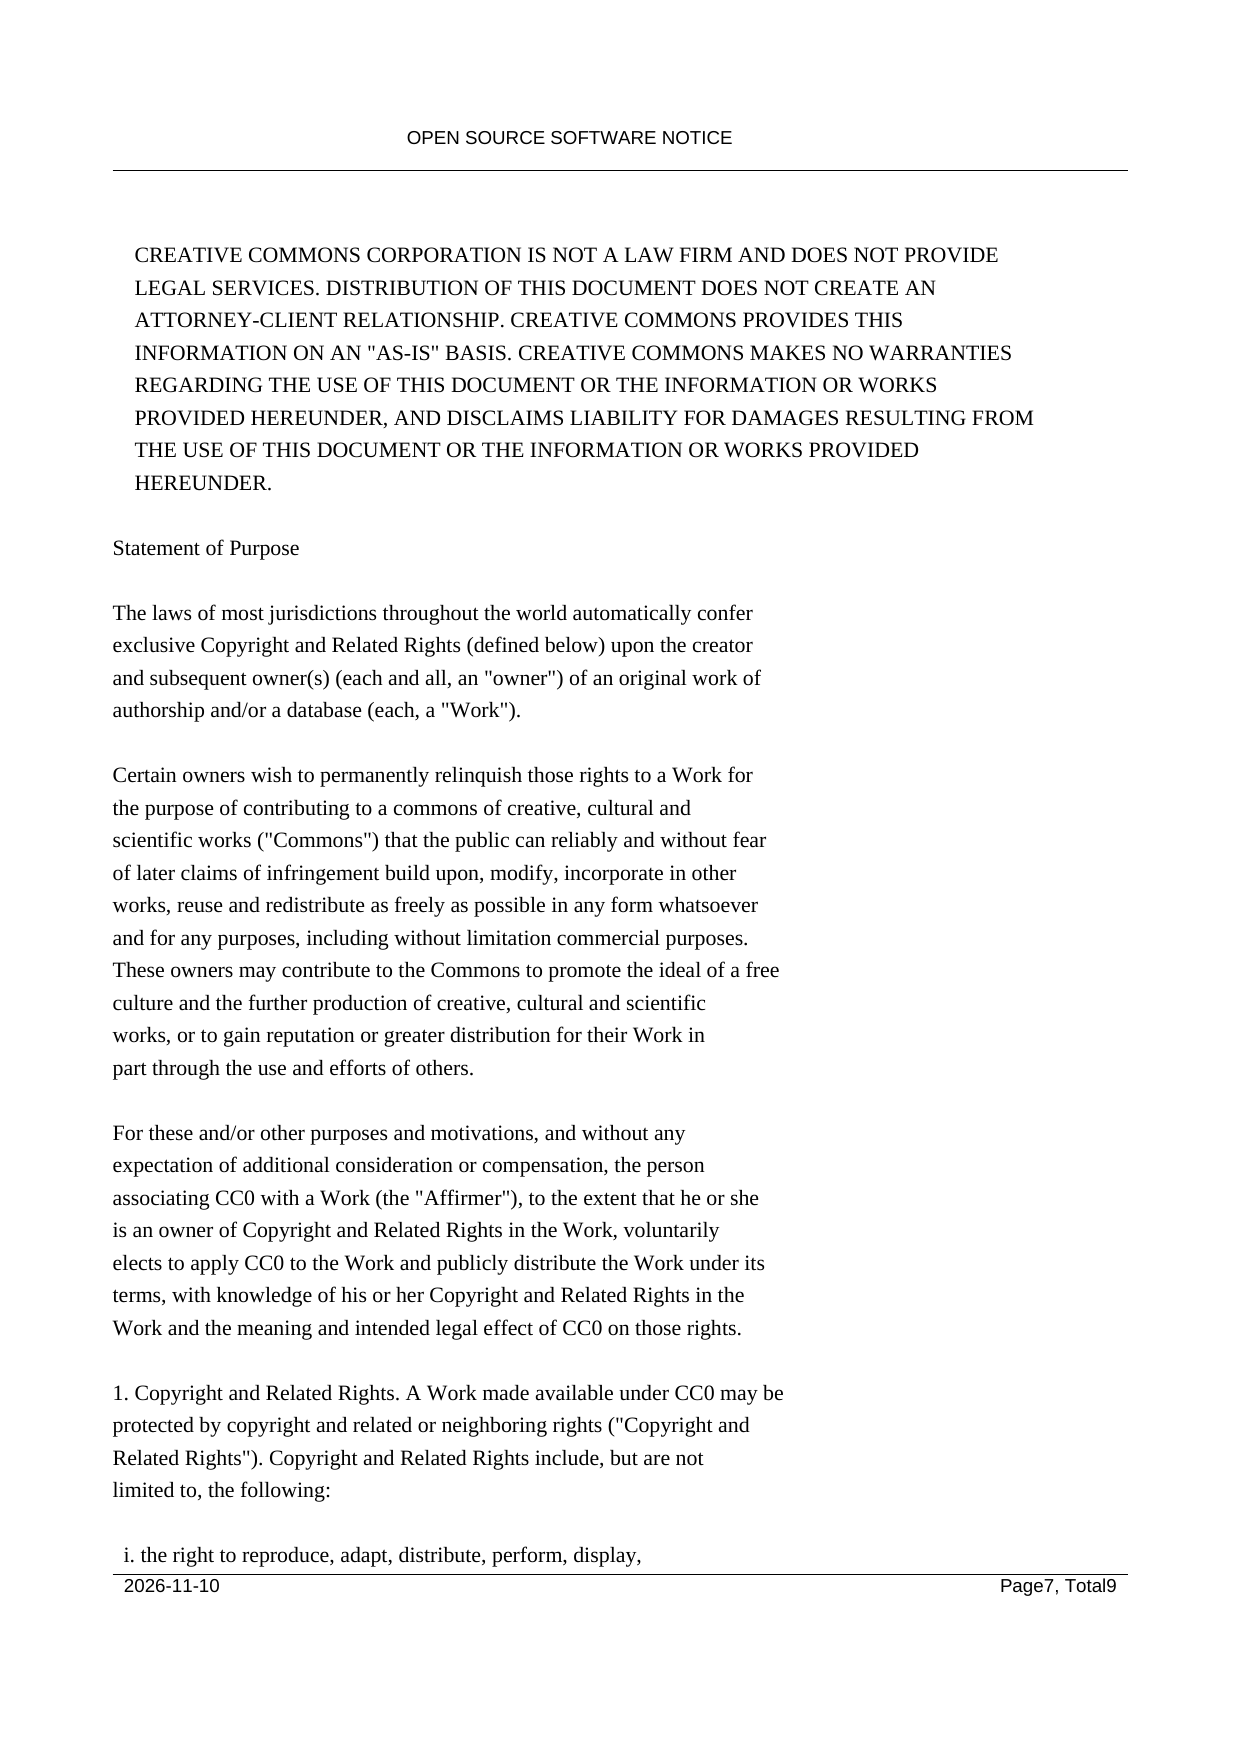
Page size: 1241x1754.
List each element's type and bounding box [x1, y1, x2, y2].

text [112, 206, 1128, 1571]
